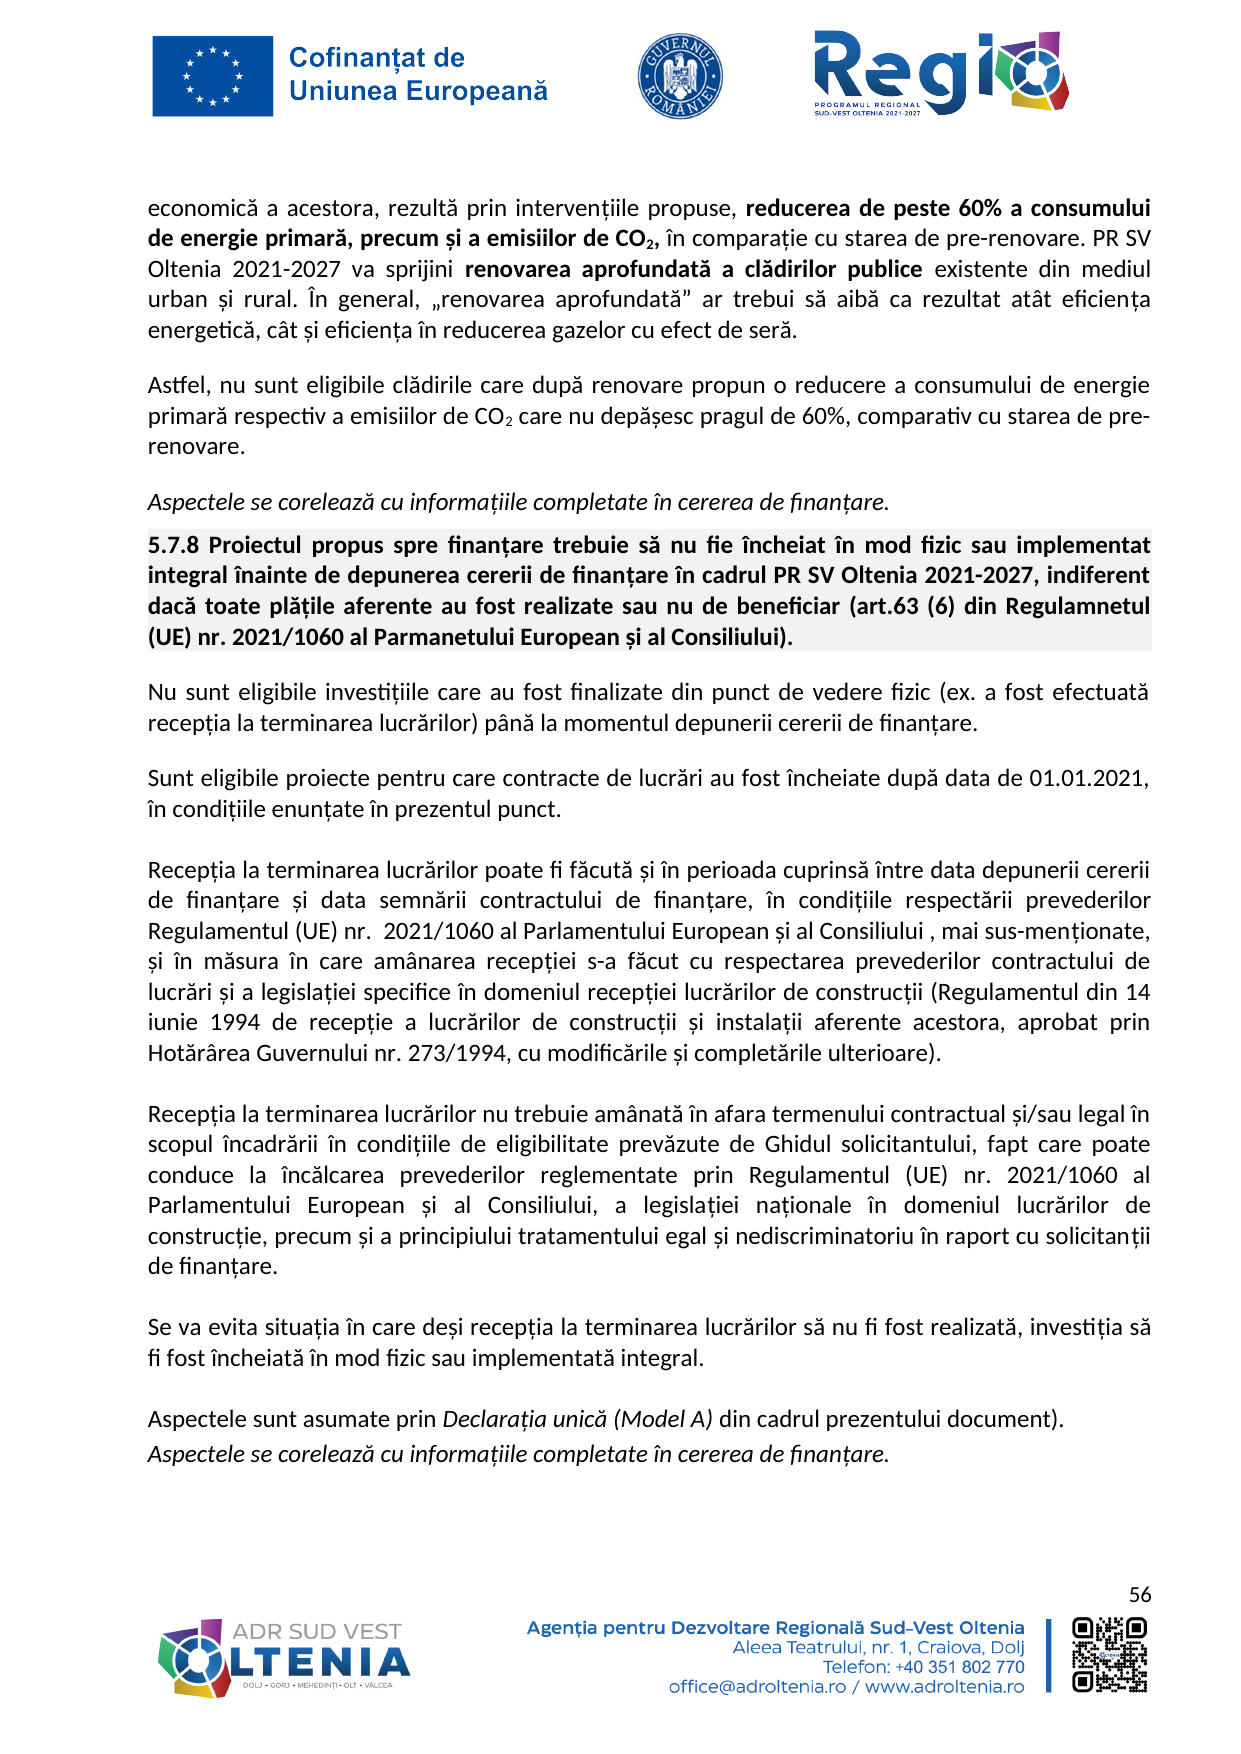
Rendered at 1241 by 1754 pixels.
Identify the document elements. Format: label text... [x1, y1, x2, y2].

picture [147, 31, 550, 120]
text Aspectele se corelează cu informațiile completate în cererea de finanțare. [148, 1438, 1152, 1468]
text Aspectele se corelează cu informațiile completate în cererea de finanțare. [148, 486, 1152, 517]
text Se va evita situația în care deși recepția la terminarea lucrărilor să nu fi fost realizată, investiția să fi fost încheiată în mod fizic sau implementată integral. [148, 1312, 1152, 1373]
text Aspectele sunt asumate prin Declaraţia unică (Model A) din cadrul prezentului document). [148, 1403, 1152, 1434]
text Astfel, nu sunt eligibile clădirile care după renovare propun o reducere a consumului de energie primară respectiv a emisiilor de CO2 care nu depășesc pragul de 60%, comparativ cu starea de pre-renovare. [148, 369, 1152, 461]
picture [812, 29, 1071, 119]
picture [148, 1608, 1152, 1706]
text Sunt eligibile proiecte pentru care contracte de lucrări au fost încheiate după data de 01.01.2021, în condiţiile enunţate în prezentul punct. [148, 762, 1152, 823]
picture [633, 31, 728, 121]
text 5.7.8 Proiectul propus spre finanţare trebuie să nu fie încheiat în mod fizic sau implementat integral înainte de depunerea cererii de finanţare în cadrul PR SV Oltenia 2021-2027, indiferent dacă toate plăţile aferente au fost realizate sau nu de beneficiar (art.63 (6) din Regulamnetul (UE) nr. 2021/1060 al Parmanetului European și al Consiliului). [148, 529, 1152, 651]
text Recepția la terminarea lucrărilor nu trebuie amânată în afara termenului contractual și/sau legal în scopul încadrării în condițiile de eligibilitate prevăzute de Ghidul solicitantului, fapt care poate conduce la încălcarea prevederilor reglementate prin Regulamentul (UE) nr. 2021/1060 al Parlamentului European și al Consiliului, a legislației naționale în domeniul lucrărilor de construcție, precum și a principiului tratamentului egal și nediscriminatoriu în raport cu solicitanții de finanțare. [148, 1098, 1152, 1281]
text Nu sunt eligibile investiţiile care au fost finalizate din punct de vedere fizic (ex. a fost efectuată recepţia la terminarea lucrărilor) până la momentul depunerii cererii de finanţare. [148, 676, 1152, 737]
text Recepția la terminarea lucrărilor poate fi făcută și în perioada cuprinsă între data depunerii cererii de finanțare și data semnării contractului de finanțare, în condițiile respectării prevederilor Regulamentul (UE) nr. 2021/1060 al Parlamentului European și al Consiliului , mai sus-menționate, și în măsura în care amânarea recepției s-a făcut cu respectarea prevederilor contractului de lucrări și a legislației specifice în domeniul recepției lucrărilor de construcții (Regulamentul din 14 iunie 1994 de recepție a lucrărilor de construcții și instalații aferente acestora, aprobat prin Hotărârea Guvernului nr. 273/1994, cu modificările și completările ulterioare). [148, 854, 1152, 1067]
